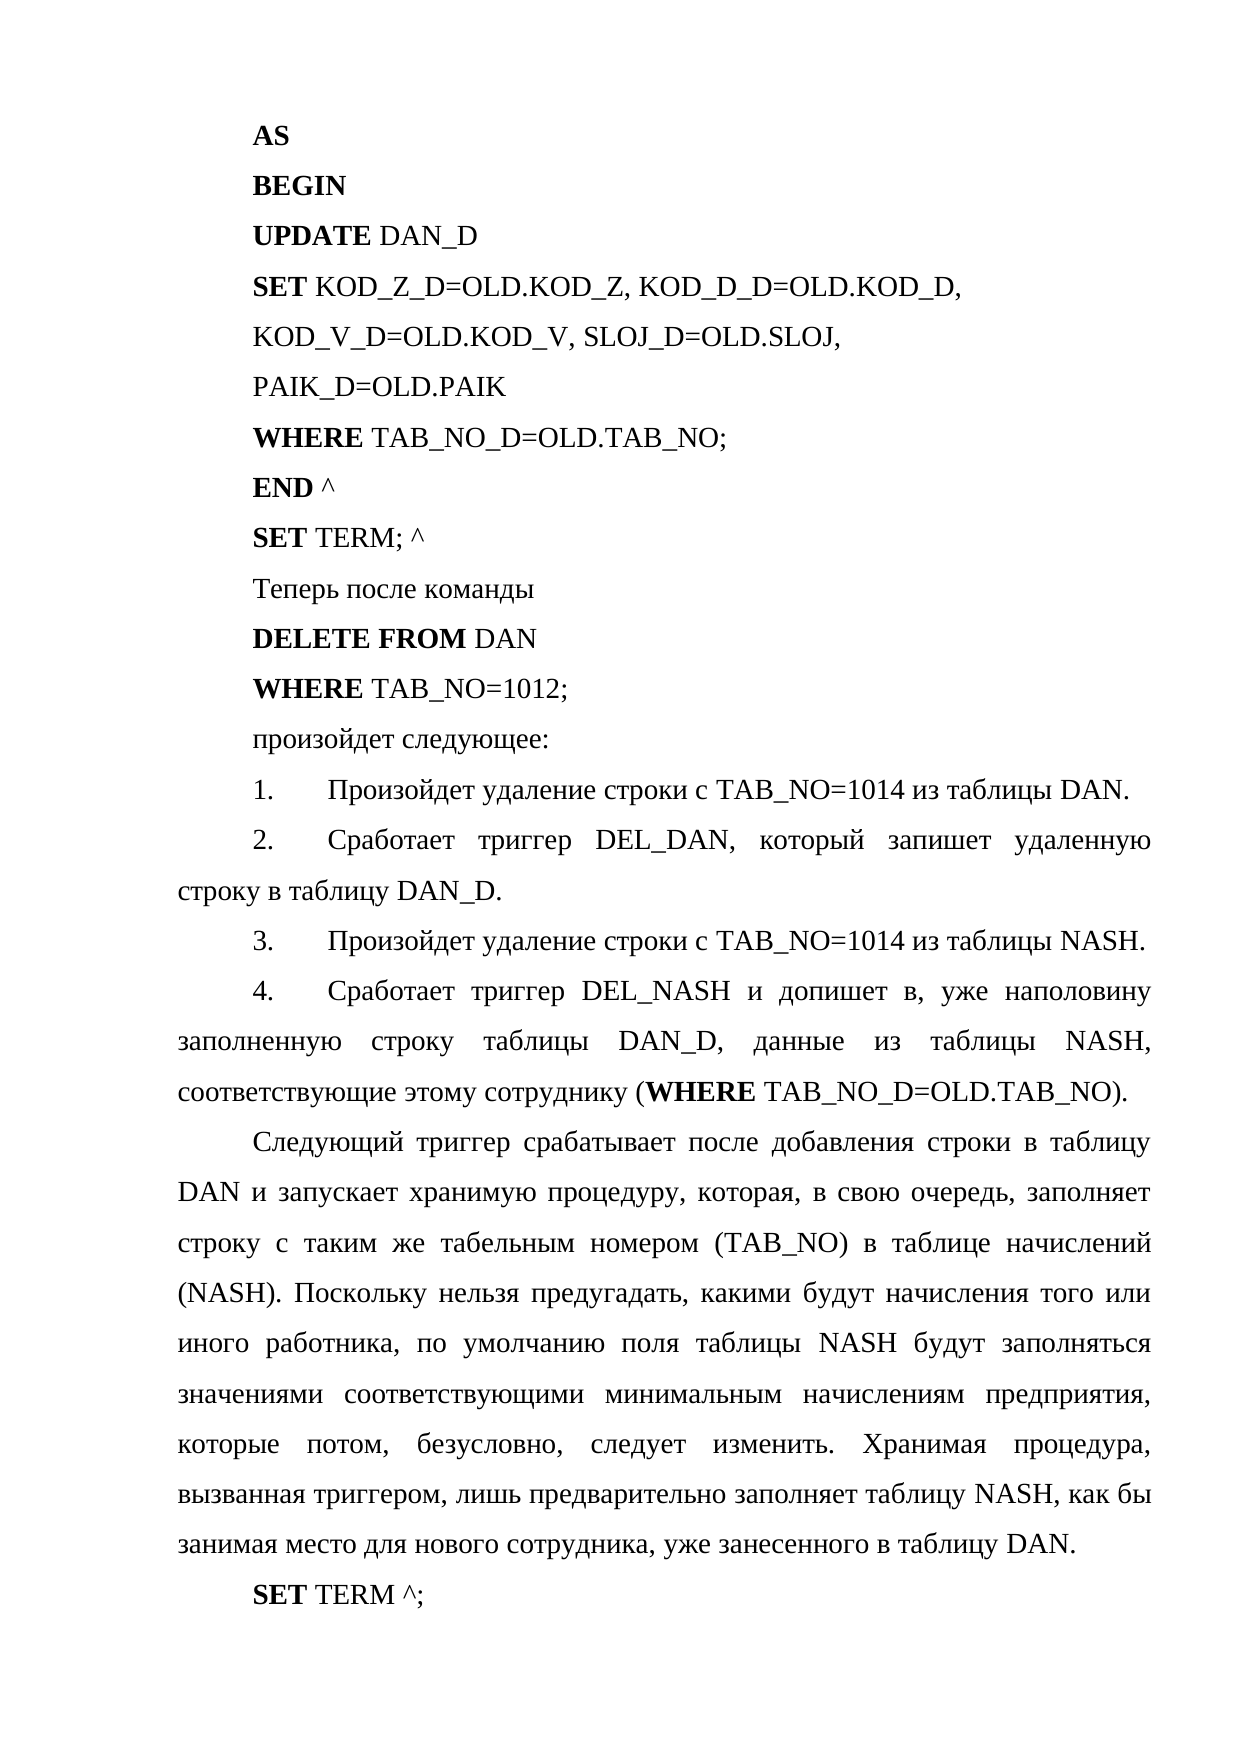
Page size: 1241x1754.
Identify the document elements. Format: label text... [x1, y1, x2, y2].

text WHERE TAB_NO_D=OLD.TAB_NO; [177, 420, 1152, 453]
list Произойдет удаление строки с TAB_NO=1014 из таблицы NASH. [177, 923, 1152, 957]
text произойдет следующее: [177, 722, 1152, 755]
text SET KOD_Z_D=OLD.KOD_Z, KOD_D_D=OLD.KOD_D, [177, 269, 1152, 303]
text BEGIN [177, 168, 1152, 202]
list Сработает триггер DEL_DAN, который запишет удаленную строку в таблицу DAN_D. [177, 822, 1152, 906]
text AS [177, 118, 1152, 152]
text PAIK_D=OLD.PAIK [177, 370, 1152, 403]
text SET TERM ^; [177, 1577, 1152, 1611]
text SET TERM; ^ [177, 521, 1152, 554]
text KOD_V_D=OLD.KOD_V, SLOJ_D=OLD.SLOJ, [177, 319, 1152, 353]
text Следующий триггер срабатывает после добавления строки в таблицу DAN и запускает хранимую процедуру, которая, в свою очередь, заполняет строку с таким же табельным номером (TAB_NO) в таблице начислений (NASH). Поскольку нельзя предугадать, какими будут начисления того или иного работника, по умолчанию поля таблицы NASH будут заполняться значениями соответствующими минимальным начислениям предприятия, которые потом, безусловно, следует изменить. Хранимая процедура, вызванная триггером, лишь предварительно заполняет таблицу NASH, как бы занимая место для нового сотрудника, уже занесенного в таблицу DAN. [177, 1124, 1152, 1560]
text DELETE FROM DAN [177, 621, 1152, 655]
text WHERE TAB_NO=1012; [177, 672, 1152, 705]
text Теперь после команды [177, 571, 1152, 604]
list Произойдет удаление строки с TAB_NO=1014 из таблицы DAN. [177, 772, 1152, 806]
text END ^ [177, 470, 1152, 504]
text UPDATE DAN_D [177, 219, 1152, 252]
list Сработает триггер DEL_NASH и допишет в, уже наполовину заполненную строку таблицы DAN_D, данные из таблицы NASH, соответствующие этому сотруднику (WHERE TAB_NO_D=OLD.TAB_NO). [177, 973, 1152, 1108]
